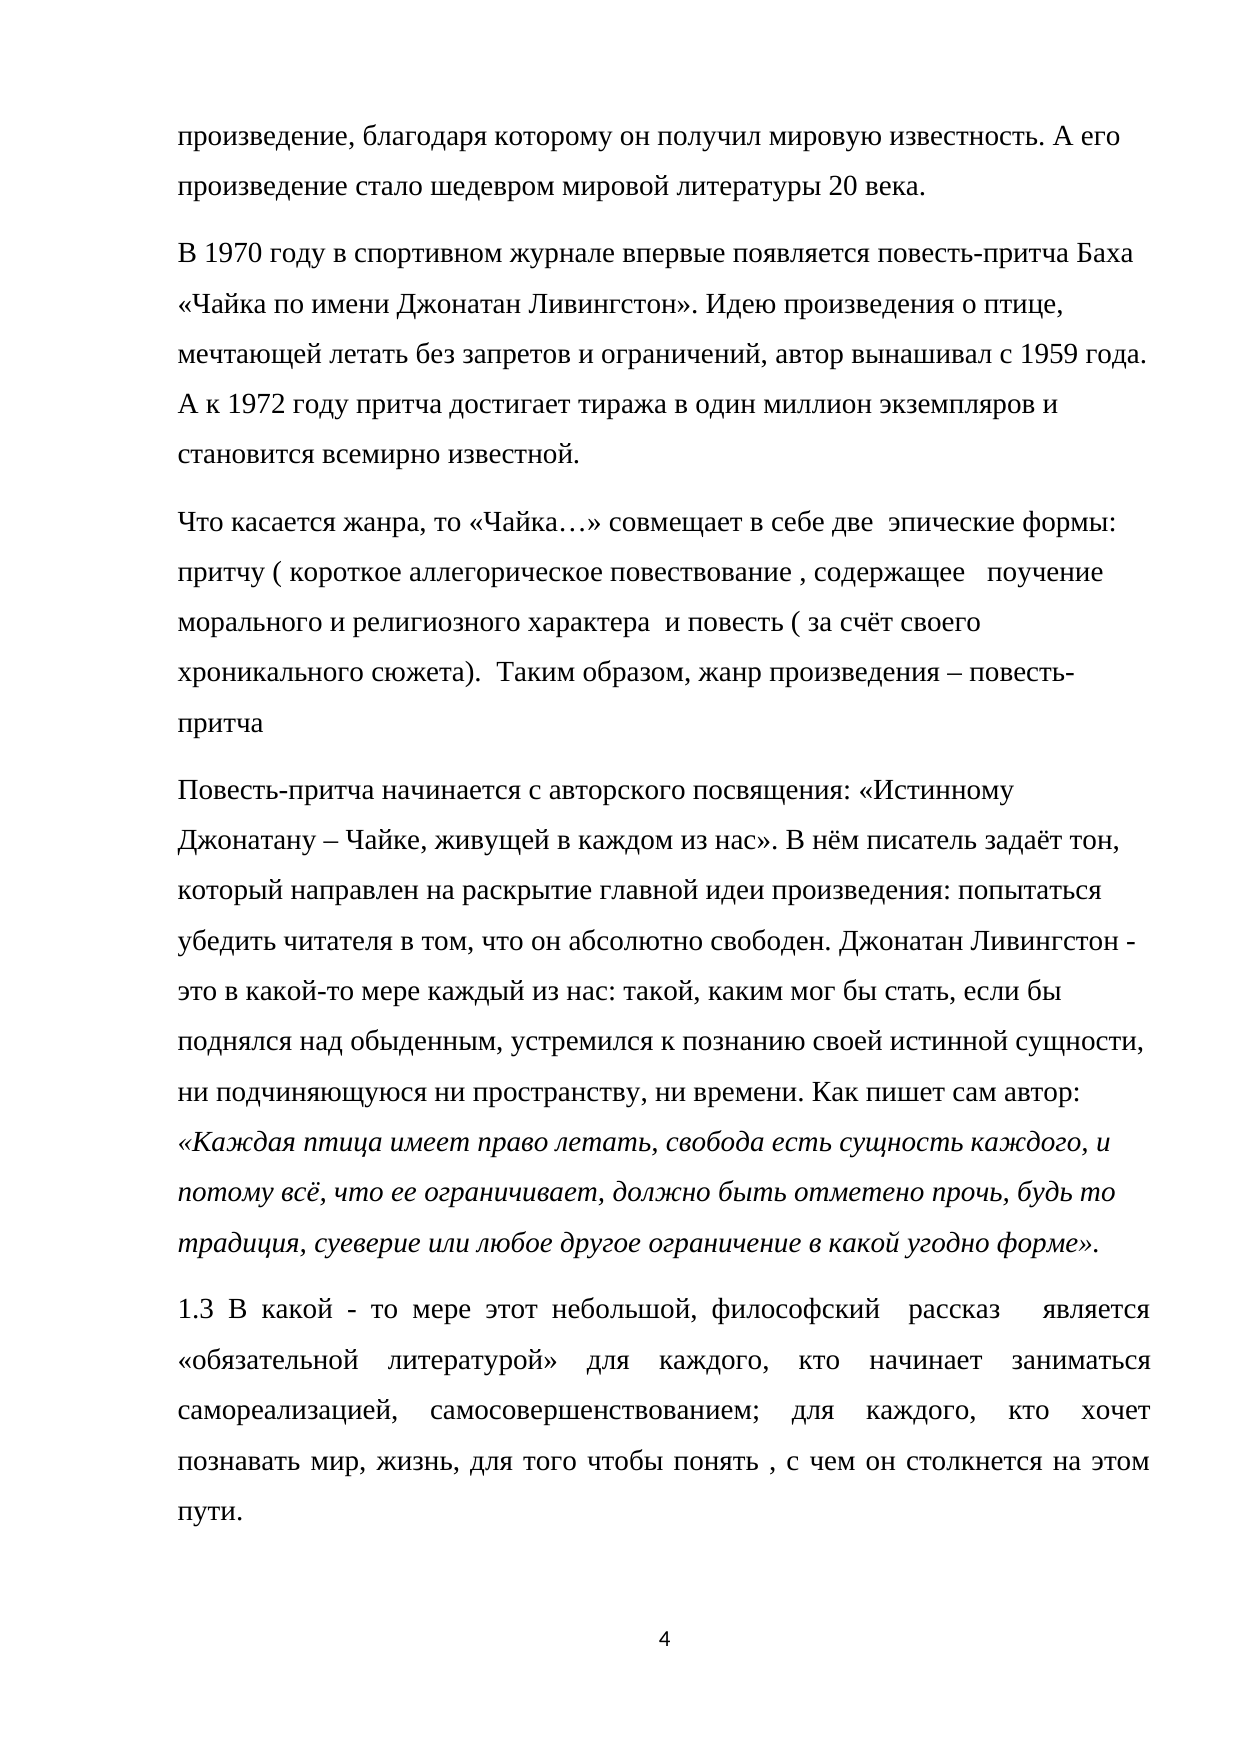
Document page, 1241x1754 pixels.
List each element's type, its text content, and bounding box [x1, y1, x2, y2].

text Что касается жанра, то «Чайка…» совмещает в себе две эпические формы: притчу ( короткое аллегорическое повествование , содержащее поучение морального и религиозного характера и повесть ( за счёт своего хроникального сюжета). Таким образом, жанр произведения – повесть-притча [177, 504, 1152, 738]
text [177, 118, 1152, 202]
text В 1970 году в спортивном журнале впервые появляется повесть-притча Баха «Чайка по имени Джонатан Ливингстон». Идею произведения о птице, мечтающей летать без запретов и ограничений, автор вынашивал с 1959 года. А к 1972 году притча достигает тиража в один миллион экземпляров и становится всемирно известной. [177, 235, 1152, 470]
text Повесть-притча начинается с авторского посвящения: «Истинному Джонатану – Чайке, живущей в каждом из нас». В нём писатель задаёт тон, который направлен на раскрытие главной идеи произведения: попытаться убедить читателя в том, что он абсолютно свободен. Джонатан Ливингстон - это в какой-то мере каждый из нас: такой, каким мог бы стать, если бы поднялся над обыденным, устремился к познанию своей истинной сущности, ни подчиняющуюся ни пространству, ни времени. Как пишет сам автор: «Каждая птица имеет право летать, свобода есть сущность каждого, и потому всё, что ее ограничивает, должно быть отметено прочь, будь то традиция, суеверие или любое другое ограничение в какой угодно форме». [177, 772, 1152, 1258]
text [177, 1292, 1152, 1577]
